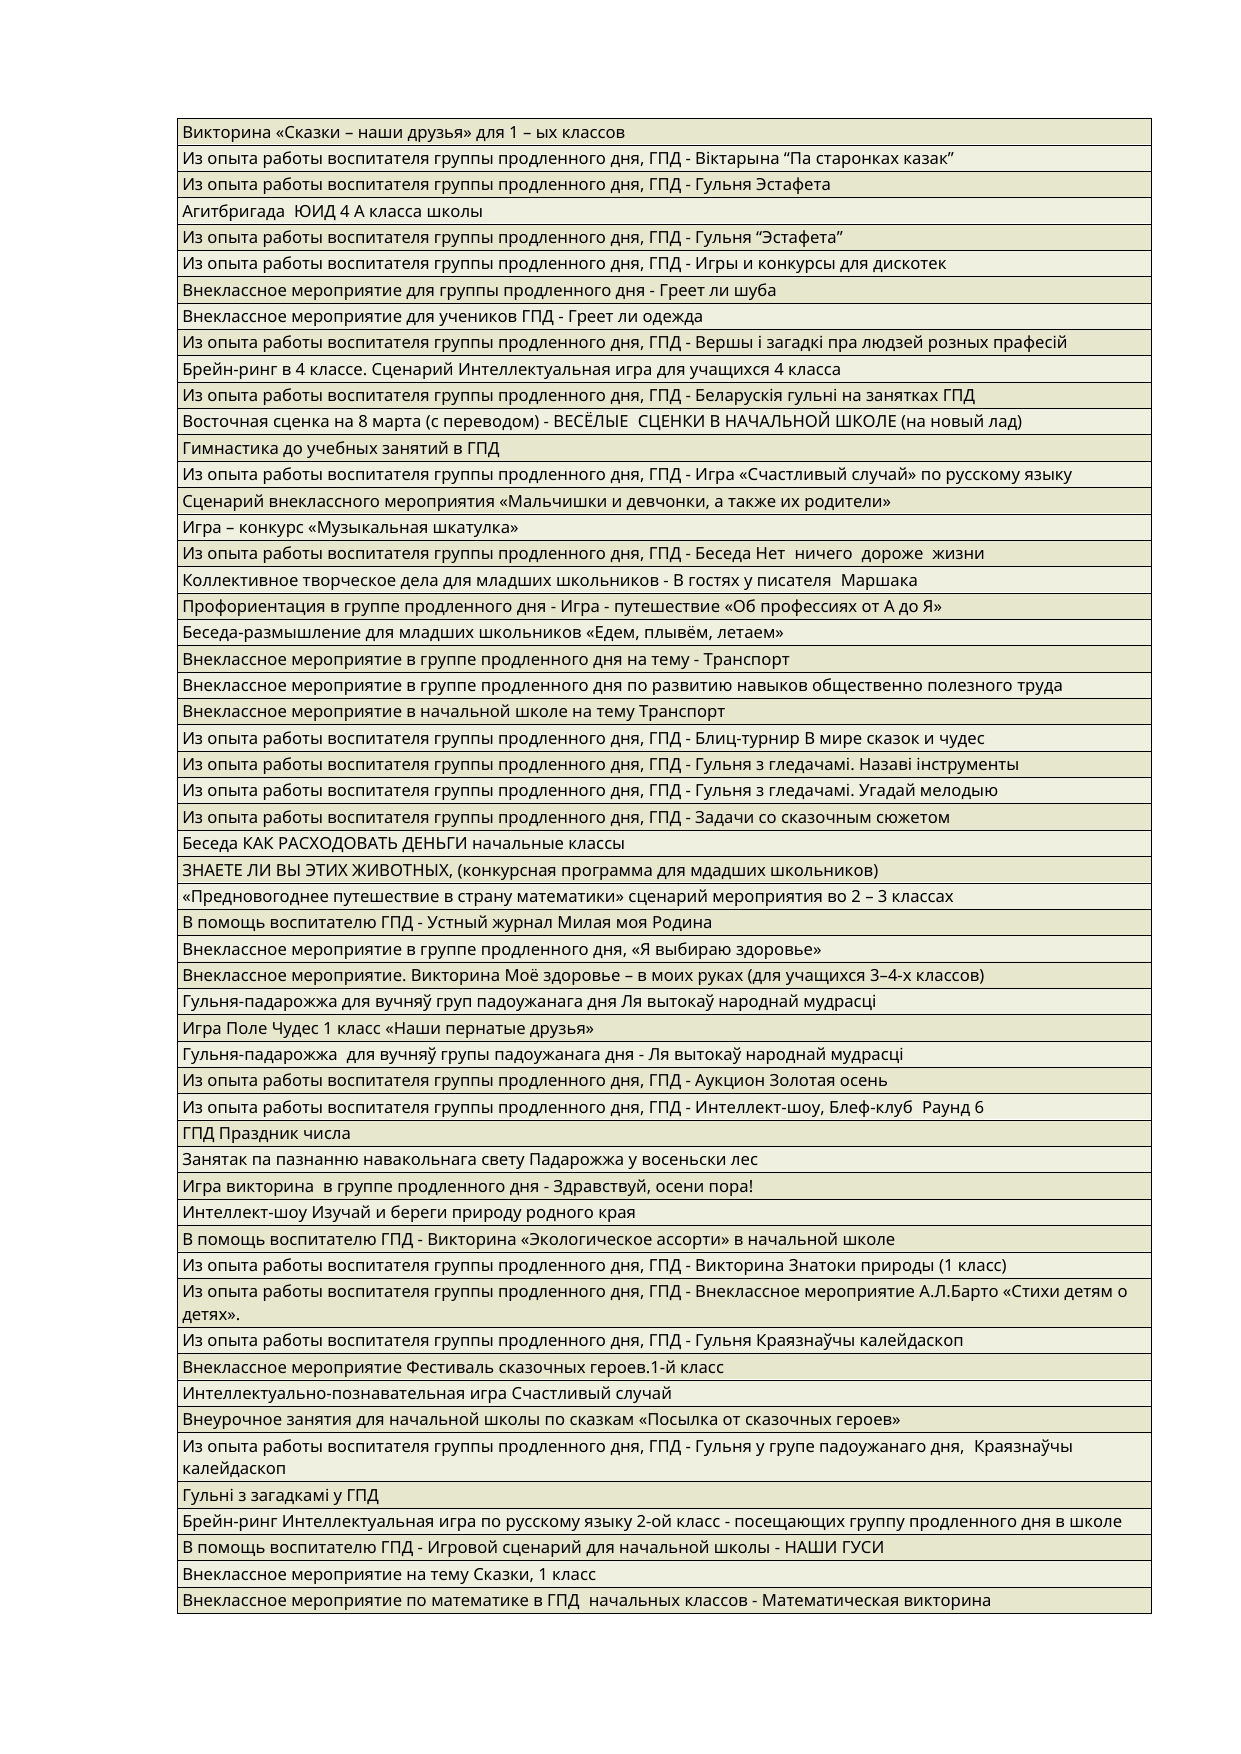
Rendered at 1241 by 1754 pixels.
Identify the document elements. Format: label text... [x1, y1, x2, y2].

table_cell Игра – конкурс «Музыкальная шкатулка» [178, 515, 1151, 540]
table_cell Из опыта работы воспитателя группы продленного дня, ГПД - Гульня Эстафета [178, 172, 1151, 197]
table_cell Внеклассное мероприятие в группе продленного дня, «Я выбираю здоровье» [178, 936, 1151, 961]
table_cell Гульні з загадкамі у ГПД [178, 1482, 1151, 1508]
table_cell Из опыта работы воспитателя группы продленного дня, ГПД - Гульня з гледачамі. Назаві інструменты [178, 752, 1151, 777]
table_cell Из опыта работы воспитателя группы продленного дня, ГПД - Задачи со сказочным сюжетом [178, 804, 1151, 830]
table_cell Из опыта работы воспитателя группы продленного дня, ГПД - Гульня “Эстафета” [178, 225, 1151, 250]
table_cell Из опыта работы воспитателя группы продленного дня, ГПД - Игра «Счастливый случай» по русскому языку [178, 462, 1151, 487]
table_cell ГПД Праздник числа [178, 1121, 1151, 1146]
table_cell Профориентация в группе продленного дня - Игра - путешествие «Об профессиях от А до Я» [178, 594, 1151, 619]
table_cell Из опыта работы воспитателя группы продленного дня, ГПД - Блиц-турнир В мире сказок и чудес [178, 725, 1151, 751]
table_cell Внеклассное мероприятие по математике в ГПД начальных классов - Математическая викторина [178, 1588, 1151, 1613]
table_cell Агитбригада ЮИД 4 А класса школы [178, 198, 1151, 223]
table_cell Из опыта работы воспитателя группы продленного дня, ГПД - Внеклассное мероприятие А.Л.Барто «Стихи детям о детях». [178, 1279, 1151, 1327]
table_cell Гульня-падарожжа для вучняў групы падоужанага дня - Ля вытокаў народнай мудрасці [178, 1042, 1151, 1067]
table_cell В помощь воспитателю ГПД - Викторина «Экологическое ассорти» в начальной школе [178, 1226, 1151, 1251]
table_cell Из опыта работы воспитателя группы продленного дня, ГПД - Вершы і загадкі пра людзей розных прафесій [178, 330, 1151, 355]
table_cell Внеклассное мероприятие на тему Сказки, 1 класс [178, 1561, 1151, 1587]
table_cell Из опыта работы воспитателя группы продленного дня, ГПД - Игры и конкурсы для дискотек [178, 251, 1151, 276]
table_cell Из опыта работы воспитателя группы продленного дня, ГПД - Беларускія гульні на занятках ГПД [178, 383, 1151, 408]
table_cell Внеклассное мероприятие для учеников ГПД - Греет ли одежда [178, 304, 1151, 329]
table_cell Внеклассное мероприятие Фестиваль сказочных героев.1-й класс [178, 1354, 1151, 1379]
table_cell Из опыта работы воспитателя группы продленного дня, ГПД - Беседа Нет ничего дороже жизни [178, 541, 1151, 566]
table_cell Викторина «Сказки – наши друзья» для 1 – ых классов [178, 119, 1151, 144]
table_cell Беседа КАК РАСХОДОВАТЬ ДЕНЬГИ начальные классы [178, 831, 1151, 856]
table_cell В помощь воспитателю ГПД - Игровой сценарий для начальной школы - НАШИ ГУСИ [178, 1535, 1151, 1560]
table_cell Гульня-падарожжа для вучняў груп падоужанага дня Ля вытокаў народнай мудрасці [178, 989, 1151, 1014]
table_cell Из опыта работы воспитателя группы продленного дня, ГПД - Интеллект-шоу, Блеф-клуб Раунд 6 [178, 1094, 1151, 1119]
table_cell Из опыта работы воспитателя группы продленного дня, ГПД - Викторина Знатоки природы (1 класс) [178, 1253, 1151, 1278]
table_cell Внеклассное мероприятие для группы продленного дня - Греет ли шуба [178, 277, 1151, 303]
table_cell Коллективное творческое дела для младших школьников - В гостях у писателя Маршака [178, 567, 1151, 592]
table_cell Внеклассное мероприятие в группе продленного дня по развитию навыков общественно полезного труда [178, 673, 1151, 698]
table_cell Занятак па пазнанню навакольнага свету Падарожжа у восеньски лес [178, 1147, 1151, 1172]
table_cell Интеллектуально-познавательная игра Счастливый случай [178, 1381, 1151, 1406]
table_cell Внеурочное занятия для начальной школы по сказкам «Посылка от сказочных героев» [178, 1407, 1151, 1432]
table_cell Беседа-размышление для младших школьников «Едем, плывём, летаем» [178, 620, 1151, 645]
table_cell Игра Поле Чудес 1 класс «Наши пернатые друзья» [178, 1015, 1151, 1041]
table_cell Гимнастика до учебных занятий в ГПД [178, 435, 1151, 461]
table_cell Из опыта работы воспитателя группы продленного дня, ГПД - Аукцион Золотая осень [178, 1068, 1151, 1093]
table_cell Восточная сценка на 8 марта (с переводом) - ВЕСЁЛЫЕ СЦЕНКИ В НАЧАЛЬНОЙ ШКОЛЕ (на новый лад) [178, 409, 1151, 434]
table_cell Из опыта работы воспитателя группы продленного дня, ГПД - Віктарына “Па старонках казак” [178, 146, 1151, 171]
table_cell Интеллект-шоу Изучай и береги природу родного края [178, 1200, 1151, 1225]
table_cell «Предновогоднее путешествие в страну математики» сценарий мероприятия во 2 – 3 классах [178, 884, 1151, 909]
table_cell Из опыта работы воспитателя группы продленного дня, ГПД - Гульня у групе падоужанаго дня, Краязнаўчы калейдаскоп [178, 1433, 1151, 1481]
table_cell Внеклассное мероприятие в начальной школе на тему Транспорт [178, 699, 1151, 724]
table_cell ЗНАЕТЕ ЛИ ВЫ ЭТИХ ЖИВОТНЫХ, (конкурсная программа для мдадших школьников) [178, 857, 1151, 882]
table_cell Внеклассное мероприятие. Викторина Моё здоровье – в моих руках (для учащихся 3–4-х классов) [178, 963, 1151, 988]
table_cell Из опыта работы воспитателя группы продленного дня, ГПД - Гульня Краязнаўчы калейдаскоп [178, 1328, 1151, 1353]
table_cell Игра викторина в группе продленного дня - Здравствуй, осени пора! [178, 1173, 1151, 1199]
table_cell В помощь воспитателю ГПД - Устный журнал Милая моя Родина [178, 910, 1151, 935]
table_cell Сценарий внеклассного мероприятия «Мальчишки и девчонки, а также их родители» [178, 488, 1151, 513]
table_cell Из опыта работы воспитателя группы продленного дня, ГПД - Гульня з гледачамі. Угадай мелодыю [178, 778, 1151, 803]
table_cell Брейн-ринг в 4 классе. Сценарий Интеллектуальная игра для учащихся 4 класса [178, 356, 1151, 382]
table_cell Брейн-ринг Интеллектуальная игра по русскому языку 2-ой класс - посещающих группу продленного дня в школе [178, 1509, 1151, 1534]
table_cell Внеклассное мероприятие в группе продленного дня на тему - Транспорт [178, 646, 1151, 672]
